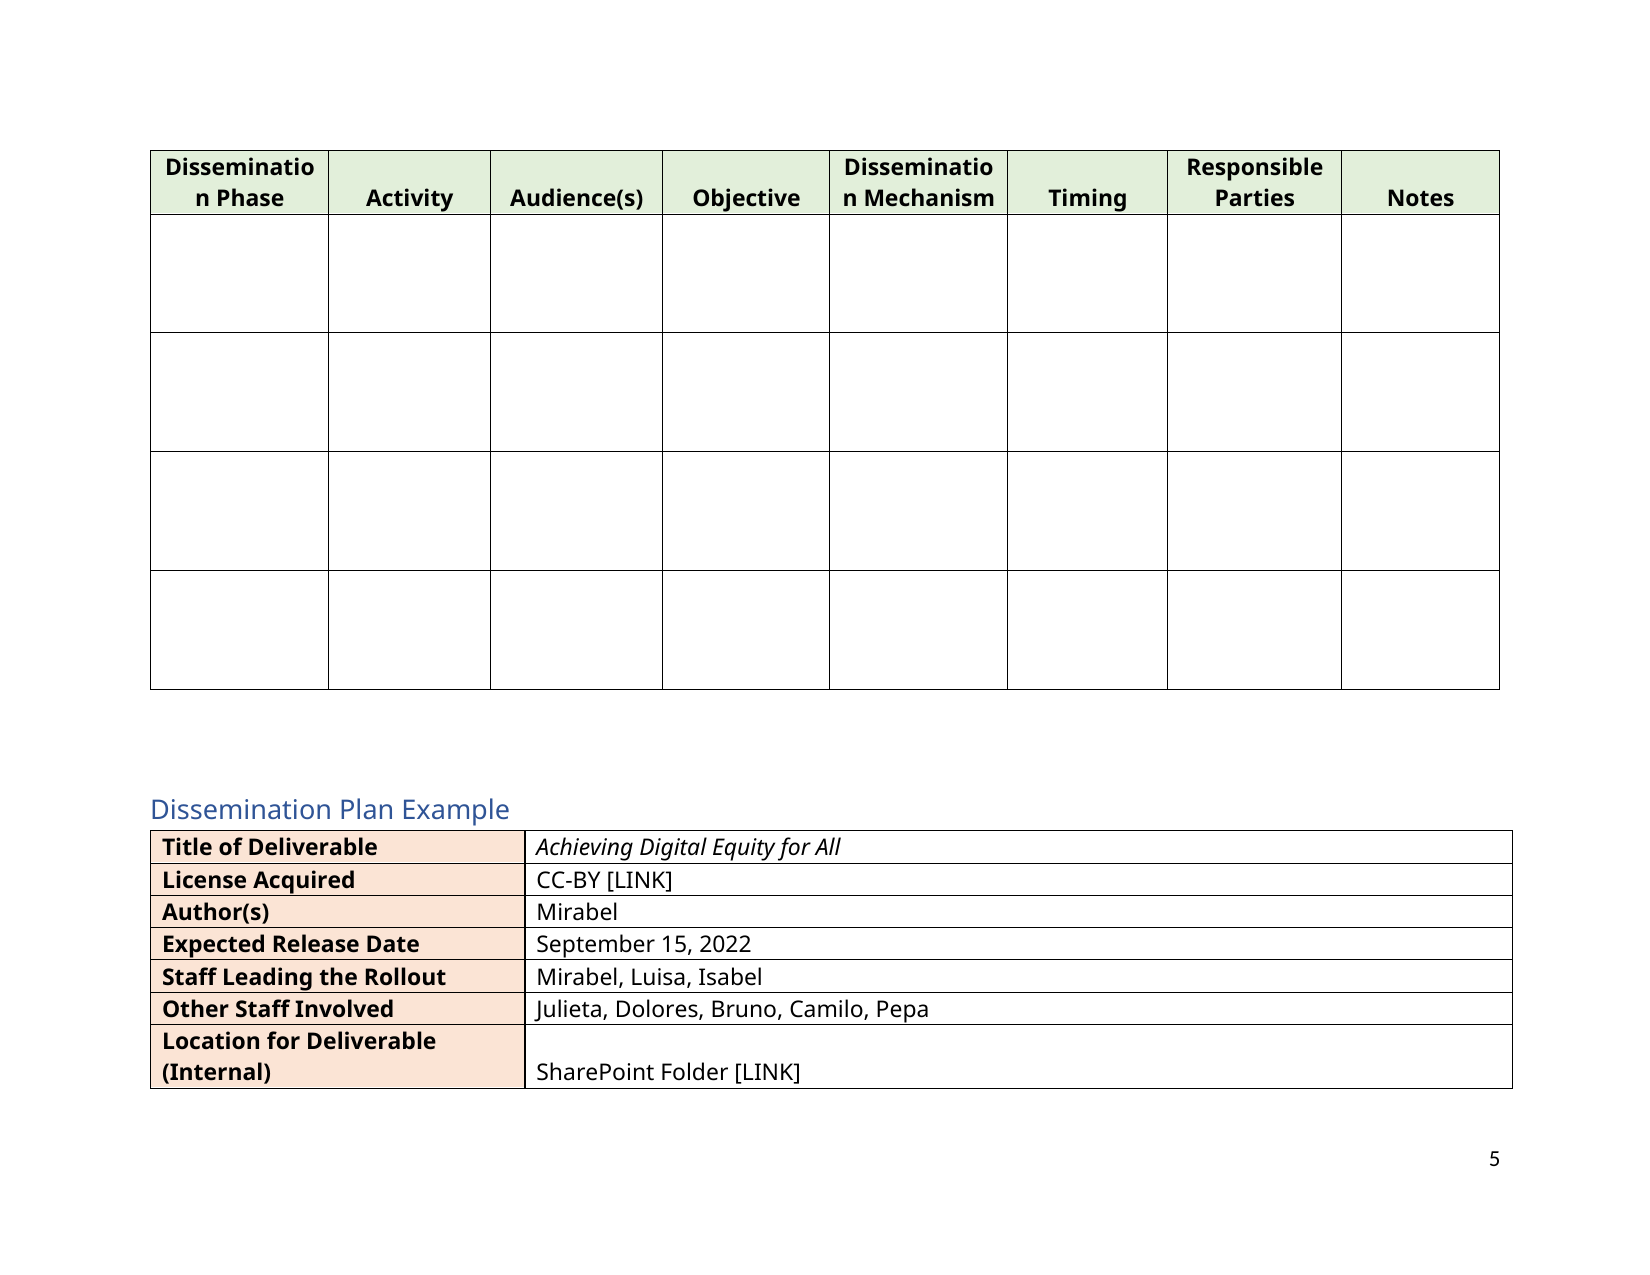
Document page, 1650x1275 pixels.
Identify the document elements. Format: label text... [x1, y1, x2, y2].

table_cell [663, 452, 829, 570]
table_header Achieving Digital Equity for All [526, 831, 1512, 862]
table_cell [1168, 571, 1341, 688]
table_cell [1008, 215, 1167, 332]
table_cell [491, 452, 662, 570]
table_cell [663, 215, 829, 332]
table_cell [1008, 571, 1167, 688]
table_cell [1342, 571, 1499, 688]
table_header Title of Deliverable [151, 831, 524, 862]
table_header Dissemination Phase [151, 151, 328, 213]
table_cell [830, 452, 1007, 570]
table_cell Staff Leading the Rollout [151, 960, 524, 992]
table_cell [329, 333, 490, 451]
table_cell [151, 215, 328, 332]
table_header Dissemination Mechanism [830, 151, 1007, 213]
table_cell [329, 215, 490, 332]
table_cell CC-BY [LINK] [526, 864, 1512, 895]
table_cell [491, 571, 662, 688]
subtitle Dissemination Plan Example [150, 790, 1500, 827]
table_cell Mirabel [526, 896, 1512, 927]
table_cell Expected Release Date [151, 928, 524, 959]
table_cell [663, 571, 829, 688]
table_cell [1008, 333, 1167, 451]
table_cell [830, 215, 1007, 332]
table_cell [1168, 452, 1341, 570]
table_cell [830, 333, 1007, 451]
table_cell [1168, 215, 1341, 332]
table_header Responsible Parties [1168, 151, 1341, 213]
table_cell [663, 333, 829, 451]
table_cell [830, 571, 1007, 688]
table_cell [151, 333, 328, 451]
table_cell [1168, 333, 1341, 451]
table_cell Author(s) [151, 896, 524, 927]
table_cell [151, 452, 328, 570]
table_cell [1008, 452, 1167, 570]
table_header Objective [663, 151, 829, 213]
table_cell SharePoint Folder [LINK] [526, 1025, 1512, 1087]
table_cell [491, 333, 662, 451]
table_cell Location for Deliverable (Internal) [151, 1025, 524, 1087]
table_cell [1342, 333, 1499, 451]
table_cell [329, 452, 490, 570]
table_cell [151, 571, 328, 688]
table_header Timing [1008, 151, 1167, 213]
table_header Activity [329, 151, 490, 213]
table_cell License Acquired [151, 864, 524, 895]
table_cell September 15, 2022 [526, 928, 1512, 959]
table_cell [1342, 215, 1499, 332]
table_cell Other Staff Involved [151, 993, 524, 1024]
table_header Audience(s) [491, 151, 662, 213]
table_cell [1342, 452, 1499, 570]
table_cell Julieta, Dolores, Bruno, Camilo, Pepa [526, 993, 1512, 1024]
table_cell Mirabel, Luisa, Isabel [526, 960, 1512, 992]
table_cell [491, 215, 662, 332]
table_cell [329, 571, 490, 688]
table_header Notes [1342, 151, 1499, 213]
